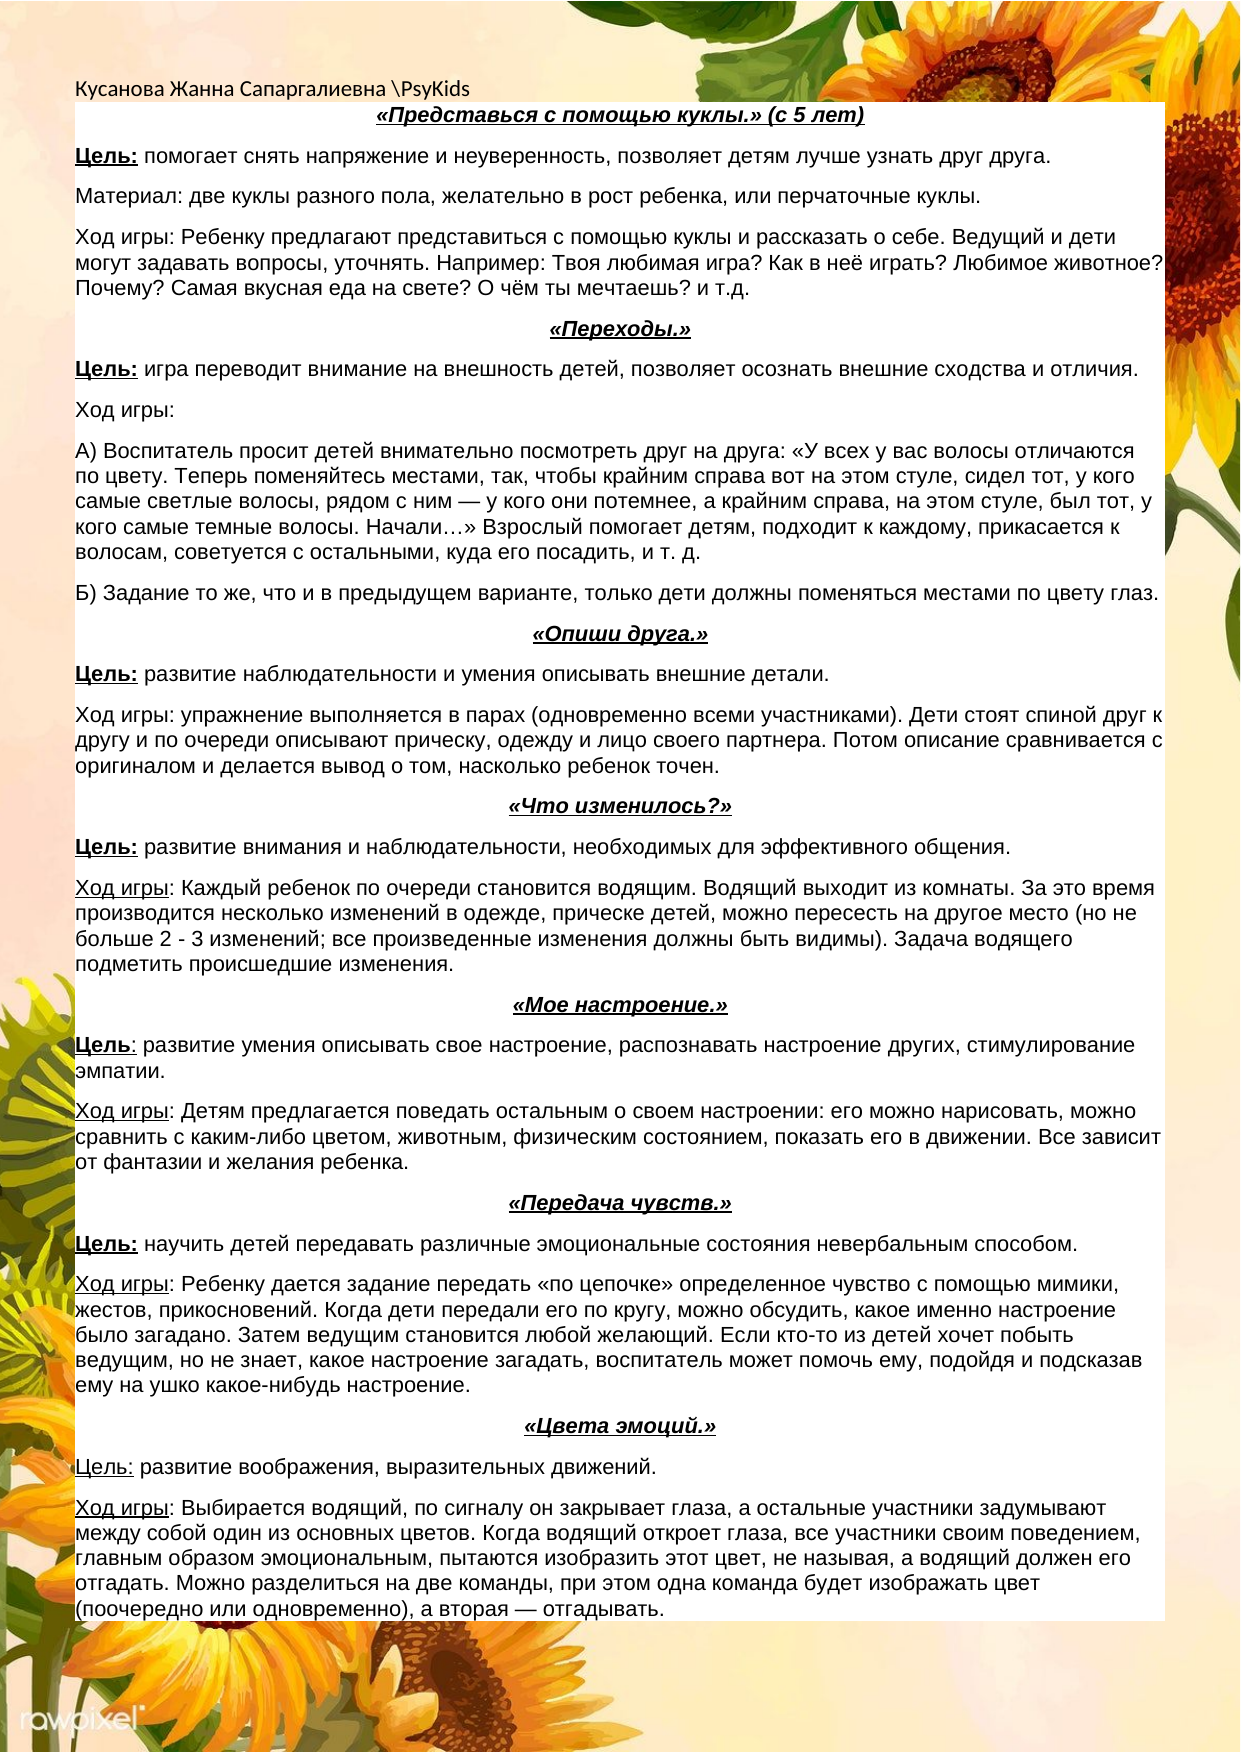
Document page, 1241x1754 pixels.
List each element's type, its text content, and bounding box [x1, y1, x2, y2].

text Б) Задание то же, что и в предыдущем варианте, только дети должны поменяться местами по цвету глаз. [75, 580, 1165, 605]
text Цель: развитие внимания и наблюдательности, необходимых для эффективного общения. [75, 834, 1165, 859]
text Ход игры: Детям предлагается поведать остальным о своем настроении: его можно нарисовать, можно сравнить с каким-либо цветом, животным, физическим состоянием, показать его в движении. Все зависит от фантазии и желания ребенка. [75, 1098, 1165, 1174]
text «Что изменилось?» [75, 793, 1165, 819]
text Цель: развитие воображения, выразительных движений. [75, 1454, 1165, 1479]
text Ход игры: упражнение выполняется в парах (одновременно всеми участниками). Дети стоят спиной друг к другу и по очереди описывают прическу, одежду и лицо своего партнера. Потом описание сравнивается с оригиналом и делается вывод о том, насколько ребенок точен. [75, 702, 1165, 778]
text Ход игры: Ребенку предлагают представиться с помощью куклы и рассказать о себе. Ведущий и дети могут задавать вопросы, уточнять. Например: Твоя любимая игра? Как в неё играть? Любимое животное? Почему? Самая вкусная еда на свете? О чём ты мечтаешь? и т.д. [75, 224, 1165, 300]
text Материал: две куклы разного пола, желательно в рост ребенка, или перчаточные куклы. [75, 183, 1165, 209]
text «Опиши друга.» [75, 621, 1165, 646]
text Ход игры: [75, 397, 1165, 422]
text Цель: развитие умения описывать свое настроение, распознавать настроение других, стимулирование эмпатии. [75, 1032, 1165, 1083]
text Цель: научить детей передавать различные эмоциональные состояния невербальным способом. [75, 1231, 1165, 1256]
text Цель: помогает снять напряжение и неуверенность, позволяет детям лучше узнать друг друга. [75, 143, 1165, 168]
text А) Воспитатель просит детей внимательно посмотреть друг на друга: «У всех у вас волосы отличаются по цвету. Теперь поменяйтесь местами, так, чтобы крайним справа вот на этом стуле, сидел тот, у кого самые светлые волосы, рядом с ним — у кого они потемнее, а крайним справа, на этом стуле, был тот, у кого самые темные волосы. Начали…» Взрослый помогает детям, подходит к каждому, прикасается к волосам, советуется с остальными, куда его посадить, и т. д. [75, 438, 1165, 564]
text «Переходы.» [75, 316, 1165, 341]
text Цель: игра переводит внимание на внешность детей, позволяет осознать внешние сходства и отличия. [75, 356, 1165, 382]
text «Цвета эмоций.» [75, 1413, 1165, 1438]
picture [0, 1, 1241, 1752]
text Ход игры: Каждый ребенок по очереди становится водящим. Водящий выходит из комнаты. За это время производится несколько изменений в одежде, прическе детей, можно пересесть на другое место (но не больше 2 - 3 изменений; все произведенные изменения должны быть видимы). Задача водящего подметить происшедшие изменения. [75, 875, 1165, 976]
text «Передача чувств.» [75, 1190, 1165, 1215]
text «Представься с помощью куклы.» (с 5 лет) [75, 102, 1165, 127]
text Ход игры: Выбирается водящий, по сигналу он закрывает глаза, а остальные участники задумывают между собой один из основных цветов. Когда водящий откроет глаза, все участники своим поведением, главным образом эмоциональным, пытаются изобразить этот цвет, не называя, а водящий должен его отгадать. Можно разделиться на две команды, при этом одна команда будет изображать цвет (поочередно или одновременно), а вторая — отгадывать. [75, 1495, 1165, 1621]
text Ход игры: Ребенку дается задание передать «по цепочке» определенное чувство с помощью мимики, жестов, прикосновений. Когда дети передали его по кругу, можно обсудить, какое именно настроение было загадано. Затем ведущим становится любой желающий. Если кто-то из детей хочет побыть ведущим, но не знает, какое настроение загадать, воспитатель может помочь ему, подойдя и подсказав ему на ушко какое-нибудь настроение. [75, 1271, 1165, 1397]
text Цель: развитие наблюдательности и умения описывать внешние детали. [75, 661, 1165, 687]
text «Мое настроение.» [75, 992, 1165, 1017]
